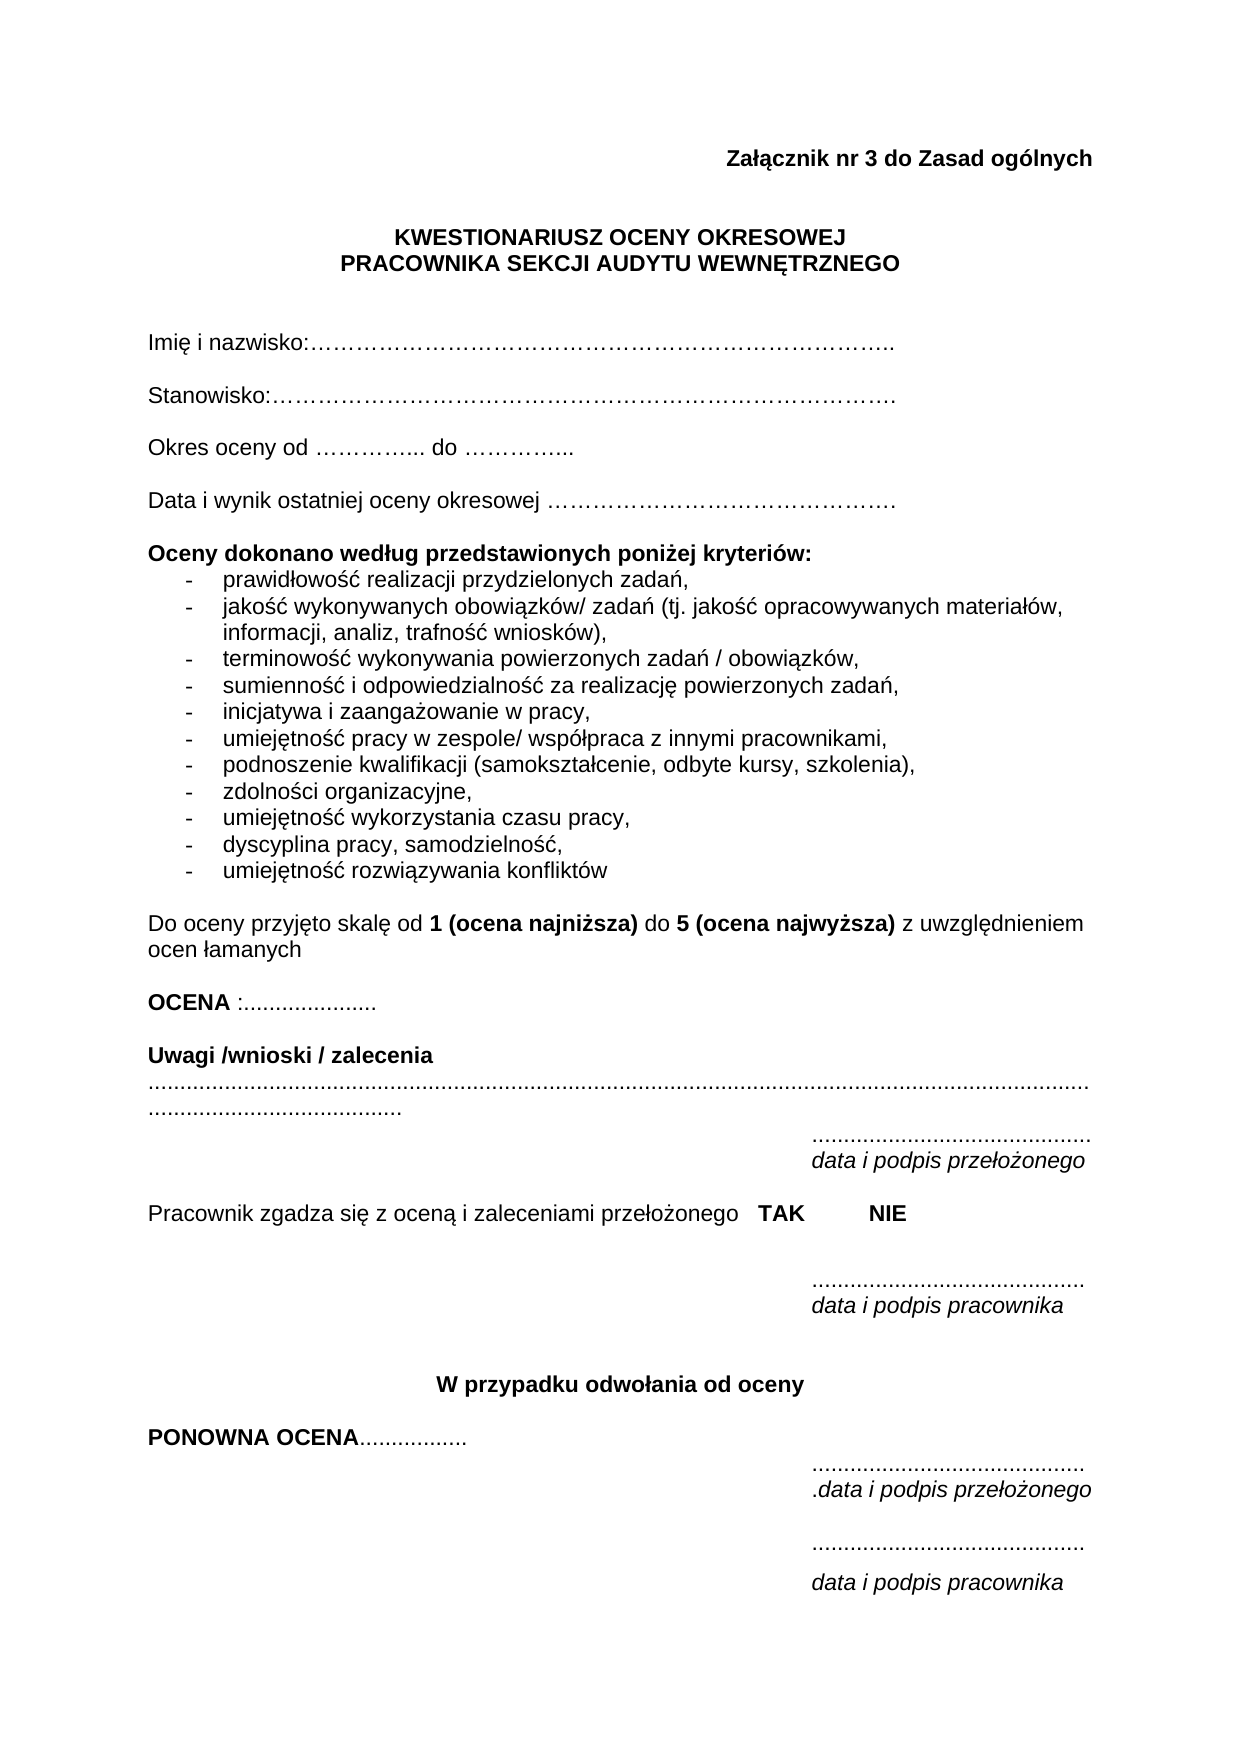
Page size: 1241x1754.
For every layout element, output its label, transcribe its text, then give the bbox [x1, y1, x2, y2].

text Imię i nazwisko:………………………………………………………………….. [148, 329, 1092, 355]
list terminowość wykonywania powierzonych zadań / obowiązków, [185, 645, 1092, 672]
text ........................................... [738, 1529, 1092, 1556]
text KWESTIONARIUSZ OCENY OKRESOWEJ [148, 223, 1092, 250]
list inicjatywa i zaangażowanie w pracy, [185, 698, 1092, 725]
text data i podpis przełożonego [738, 1147, 1092, 1173]
text Pracownik zgadza się z oceną i zaleceniami przełożonego TAK NIE [148, 1200, 1092, 1226]
list podnoszenie kwalifikacji (samokształcenie, odbyte kursy, szkolenia), [185, 751, 1092, 778]
list prawidłowość realizacji przydzielonych zadań, [185, 566, 1092, 593]
text PRACOWNIKA SEKCJI AUDYTU WEWNĘTRZNEGO [148, 250, 1092, 276]
list sumienność i odpowiedzialność za realizację powierzonych zadań, [185, 672, 1092, 698]
text PONOWNA OCENA................. [148, 1424, 1092, 1450]
list umiejętność wykorzystania czasu pracy, [185, 804, 1092, 831]
list umiejętność pracy w zespole/ współpraca z innymi pracownikami, [185, 725, 1092, 751]
text ........................................... [148, 1266, 1092, 1292]
text ............................................data i podpis przełożonego [811, 1450, 1092, 1503]
text Uwagi /wnioski / zalecenia ............................................................................................................................................................................................ [148, 1042, 1092, 1121]
text Do oceny przyjęto skalę od 1 (ocena najniższa) do 5 (ocena najwyższa) z uwzględnieniem ocen łamanych [148, 910, 1092, 963]
text W przypadku odwołania od oceny [148, 1371, 1092, 1397]
text Data i wynik ostatniej oceny okresowej ………………………………………. [148, 487, 1092, 513]
list umiejętność rozwiązywania konfliktów [185, 857, 1092, 883]
text Okres oceny od …………... do …………... [148, 434, 1092, 461]
list dyscyplina pracy, samodzielność, [185, 831, 1092, 857]
text OCENA :..................... [148, 989, 1092, 1015]
text Załącznik nr 3 do Zasad ogólnych [148, 144, 1092, 171]
text Stanowisko:………………………………………………………………………. [148, 382, 1092, 408]
list zdolności organizacyjne, [185, 778, 1092, 804]
list jakość wykonywanych obowiązków/ zadań (tj. jakość opracowywanych materiałów, informacji, analiz, trafność wniosków), [185, 593, 1092, 645]
text data i podpis pracownika [738, 1569, 1092, 1595]
text ............................................ [811, 1121, 1092, 1147]
text data i podpis pracownika [148, 1292, 1092, 1318]
text Oceny dokonano według przedstawionych poniżej kryteriów: [148, 540, 1092, 566]
